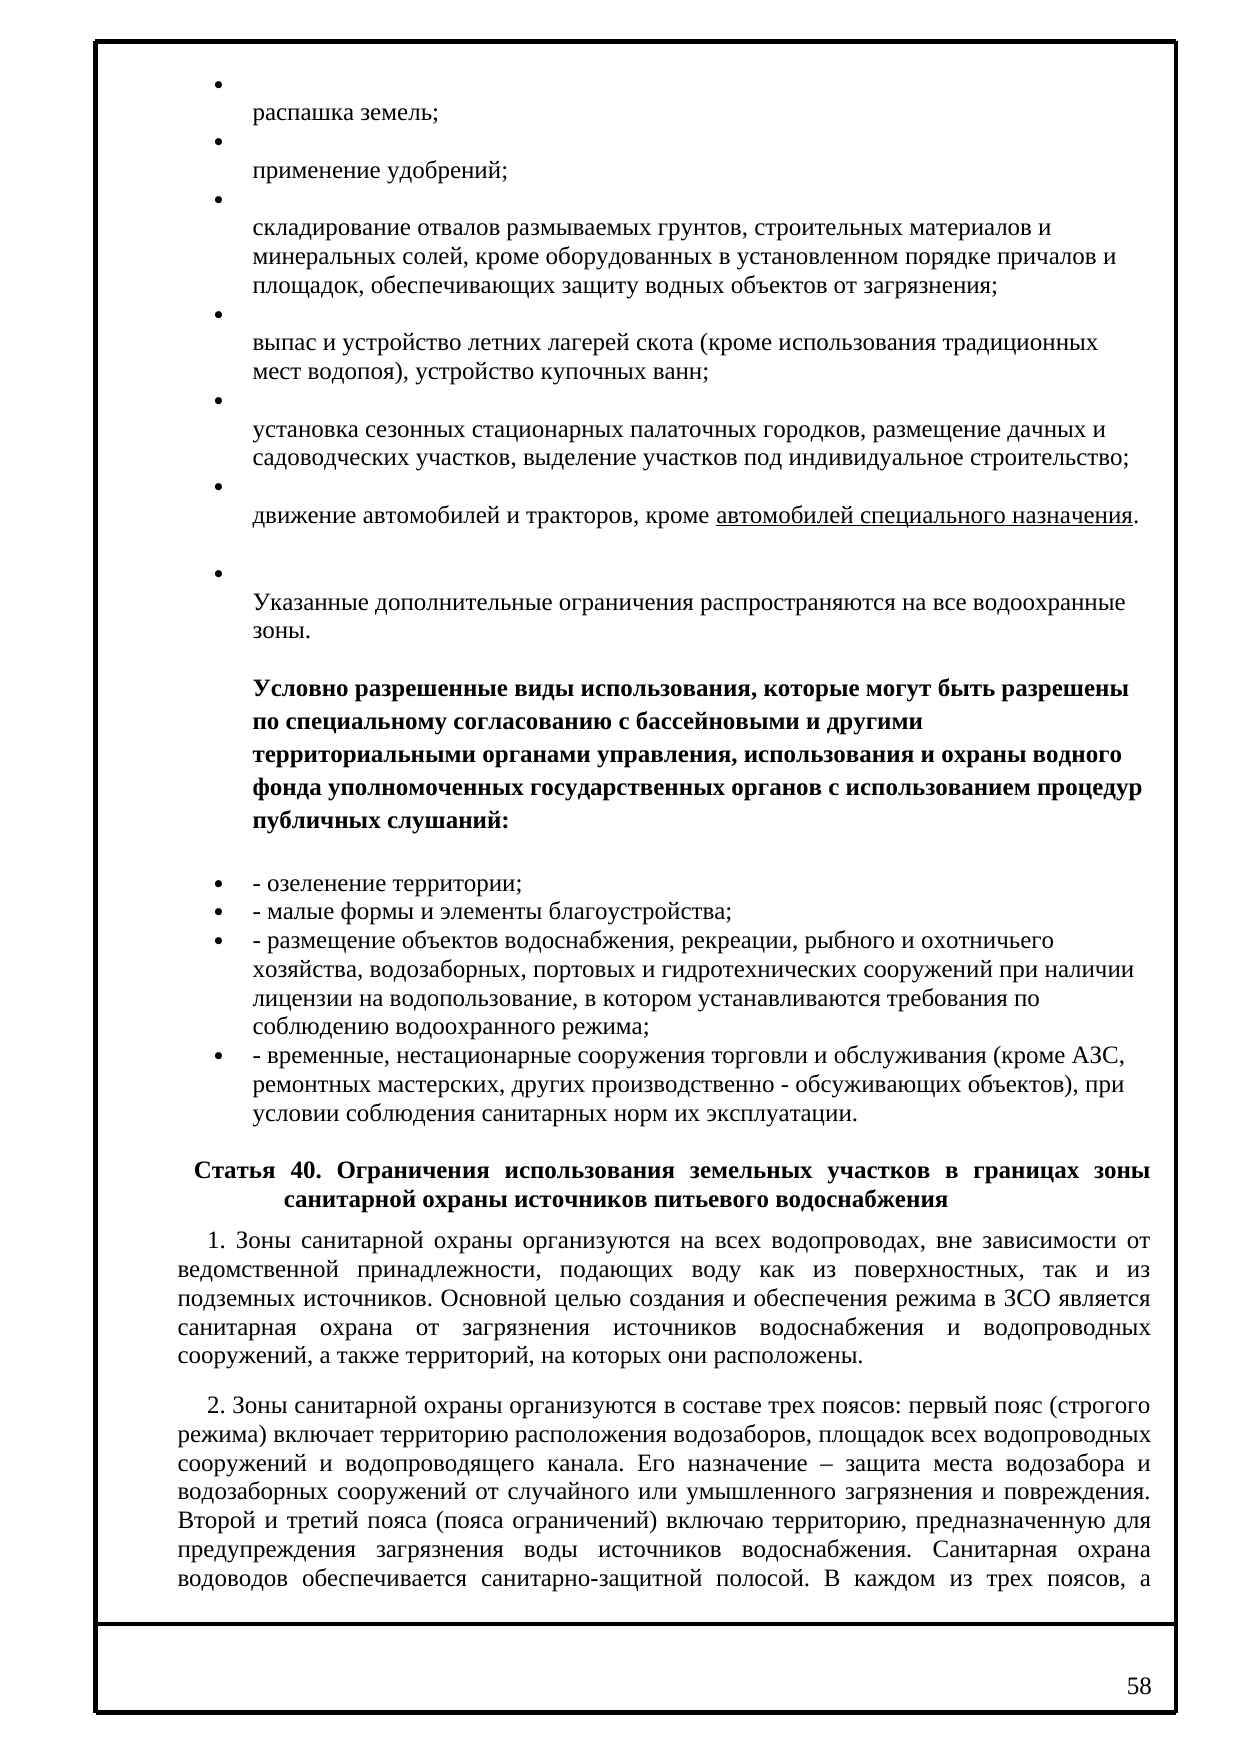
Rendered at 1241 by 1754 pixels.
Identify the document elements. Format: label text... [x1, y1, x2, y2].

list установка сезонных стационарных палаточных городков, размещение дачных и садоводческих участков, выделение участков под индивидуальное строительство; [215, 385, 1152, 471]
list - малые формы и элементы благоустройства; [215, 896, 1152, 925]
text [177, 1390, 1152, 1591]
list применение удобрений; [215, 126, 1152, 184]
list - временные, нестационарные сооружения торговли и обслуживания (кроме АЗС, ремонтных мастерских, других производственно - обсуживающих объектов), при условии соблюдения санитарных норм их эксплуатации. [215, 1040, 1152, 1126]
list распашка земель; [215, 71, 1152, 126]
text Условно разрешенные виды использования, которые могут быть разрешены по специальному согласованию с бассейновыми и другими территориальными органами управления, использования и охраны водного фонда уполномоченных государственных органов с использованием процедур публичных слушаний: [252, 673, 1152, 834]
list движение автомобилей и тракторов, кроме автомобилей специального назначения. [215, 471, 1152, 529]
list - озеленение территории; [215, 868, 1152, 896]
subtitle Статья 40. Ограничения использования земельных участков в границах зоны санитарной охраны источников питьевого водоснабжения [194, 1156, 1152, 1213]
list - размещение объектов водоснабжения, рекреации, рыбного и охотничьего хозяйства, водозаборных, портовых и гидротехнических сооружений при наличии лицензии на водопользование, в котором устанавливаются требования по соблюдению водоохранного режима; [215, 925, 1152, 1040]
list выпас и устройство летних лагерей скота (кроме использования традиционных мест водопоя), устройство купочных ванн; [215, 299, 1152, 385]
list складирование отвалов размываемых грунтов, строительных материалов и минеральных солей, кроме оборудованных в установленном порядке причалов и площадок, обеспечивающих защиту водных объектов от загрязнения; [215, 184, 1152, 299]
text 1. Зоны санитарной охраны организуются на всех водопроводах, вне зависимости от ведомственной принадлежности, подающих воду как из поверхностных, так и из подземных источников. Основной целью создания и обеспечения режима в ЗСО является санитарная охрана от загрязнения источников водоснабжения и водопроводных сооружений, а также территорий, на которых они расположены. [177, 1226, 1152, 1369]
list Указанные дополнительные ограничения распространяются на все водоохранные зоны. [215, 558, 1152, 644]
